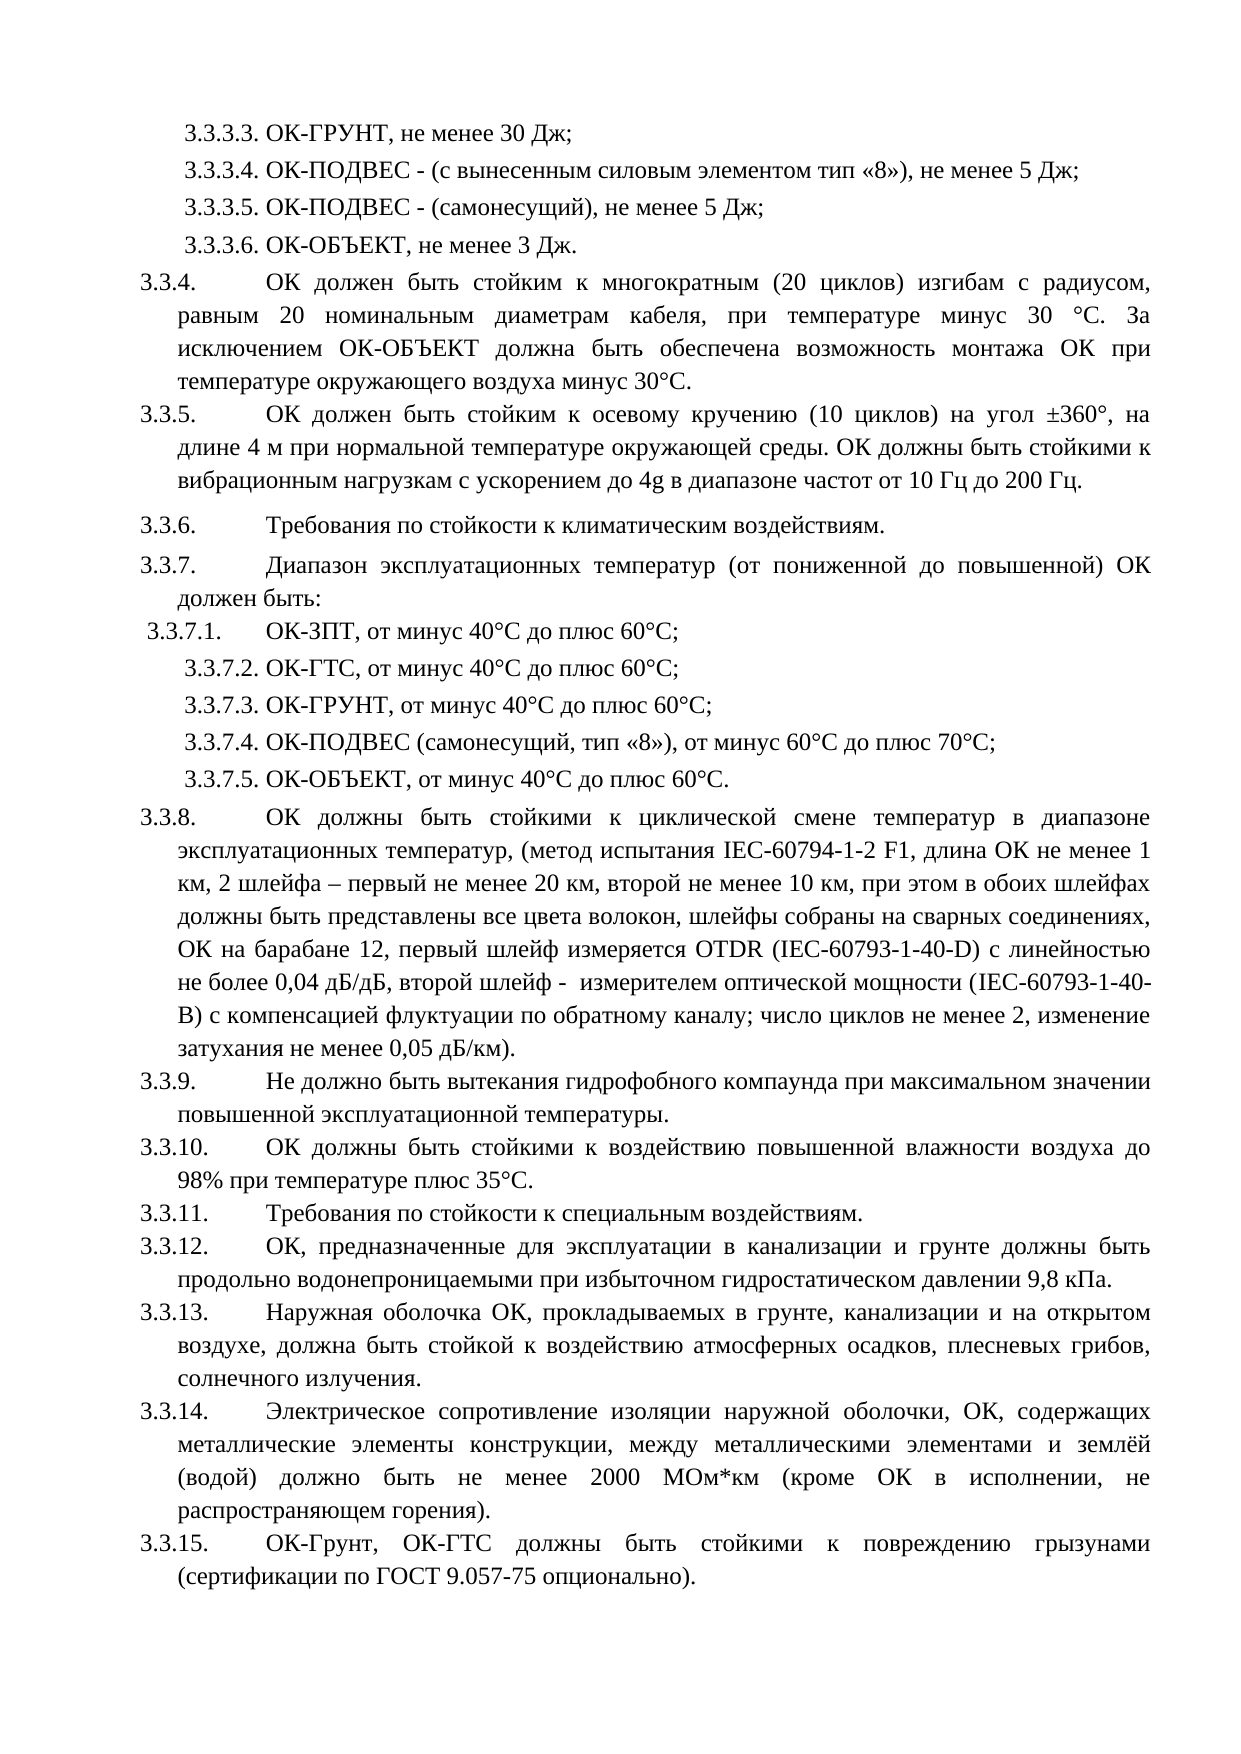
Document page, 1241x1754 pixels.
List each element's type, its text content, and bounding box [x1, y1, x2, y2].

list ОК-ОБЪЕКТ, не менее 3 Дж. [184, 230, 1152, 258]
list ОК-ГРУНТ, от минус 40°С до плюс 60°С; [184, 690, 1152, 719]
list Наружная оболочка ОК, прокладываемых в грунте, канализации и на открытом воздухе, должна быть стойкой к воздействию атмосферных осадков, плесневых грибов, солнечного излучения. [140, 1297, 1152, 1392]
list ОК-ПОДВЕС (самонесущий, тип «8»), от минус 60°С до плюс 70°С; [184, 727, 1152, 756]
list ОК должен быть стойким к осевому кручению (10 циклов) на угол ±360°, на длине 4 м при нормальной температуре окружающей среды. ОК должны быть стойкими к вибрационным нагрузкам с ускорением до 4g в диапазоне частот от 10 Гц до 200 Гц. [140, 399, 1152, 494]
list ОК-ГТС, от минус 40°С до плюс 60°С; [184, 653, 1152, 682]
list ОК должны быть стойкими к циклической смене температур в диапазоне эксплуатационных температур, (метод испытания IEC-60794-1-2 F1, длина ОК не менее 1 км, 2 шлейфа – первый не менее 20 км, второй не менее 10 км, при этом в обоих шлейфах должны быть представлены все цвета волокон, шлейфы собраны на сварных соединениях, ОК на барабане 12, первый шлейф измеряется OTDR (IEC-60793-1-40-D) с линейностью не более 0,04 дБ/дБ, второй шлейф - измерителем оптической мощности (IEC-60793-1-40-B) с компенсацией флуктуации по обратному каналу; число циклов не менее 2, изменение затухания не менее 0,05 дБ/км). [140, 802, 1152, 1062]
list ОК-ПОДВЕС - (самонесущий), не менее 5 Дж; [184, 192, 1152, 221]
list Электрическое сопротивление изоляции наружной оболочки, ОК, содержащих металлические элементы конструкции, между металлическими элементами и землёй (водой) должно быть не менее 2000 МОм*км (кроме ОК в исполнении, не распространяющем горения). [140, 1396, 1152, 1524]
list ОК, предназначенные для эксплуатации в канализации и грунте должны быть продольно водонепроницаемыми при избыточном гидростатическом давлении 9,8 кПа. [140, 1231, 1152, 1293]
list ОК должен быть стойким к многократным (20 циклов) изгибам с радиусом, равным 20 номинальным диаметрам кабеля, при температуре минус 30 °С. За исключением ОК-ОБЪЕКТ должна быть обеспечена возможность монтажа ОК при температуре окружающего воздуха минус 30°С. [140, 267, 1152, 395]
list ОК-ОБЪЕКТ, от минус 40°С до плюс 60°С. [184, 764, 1152, 793]
list Диапазон эксплуатационных температур (от пониженной до повышенной) ОК должен быть: [140, 550, 1152, 612]
list Требования по стойкости к климатическим воздействиям. [140, 511, 1152, 539]
list Требования по стойкости к специальным воздействиям. [140, 1198, 1152, 1227]
list ОК-Грунт, ОК-ГТС должны быть стойкими к повреждению грызунами (сертификации по ГОСТ 9.057-75 опционально). [140, 1528, 1152, 1590]
list ОК-ГРУНТ, не менее 30 Дж; [184, 118, 1152, 147]
list ОК-ЗПТ, от минус 40°С до плюс 60°С; [118, 616, 1152, 644]
list ОК-ПОДВЕС - (с вынесенным силовым элементом тип «8»), не менее 5 Дж; [184, 155, 1152, 184]
list Не должно быть вытекания гидрофобного компаунда при максимальном значении повышенной эксплуатационной температуры. [140, 1066, 1152, 1128]
list ОК должны быть стойкими к воздействию повышенной влажности воздуха до 98% при температуре плюс 35°С. [140, 1132, 1152, 1194]
